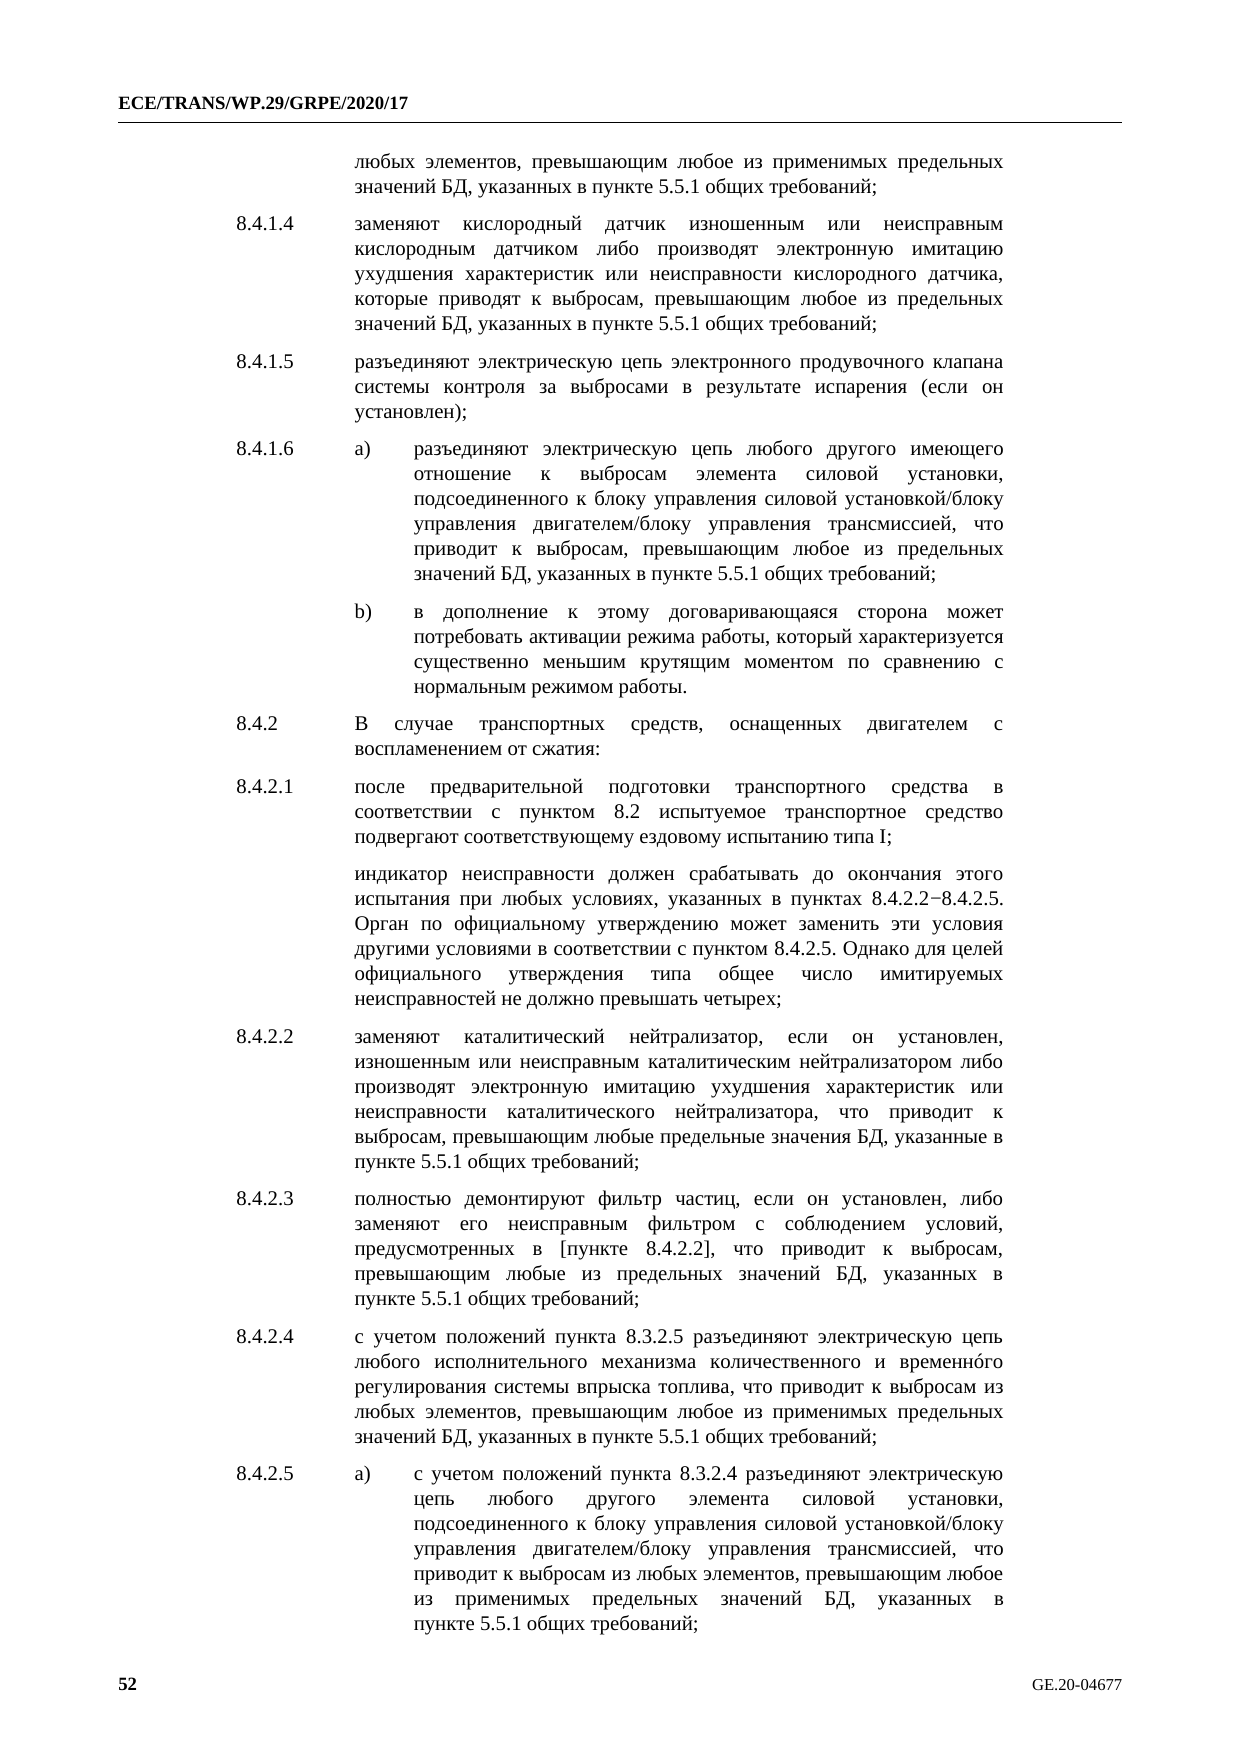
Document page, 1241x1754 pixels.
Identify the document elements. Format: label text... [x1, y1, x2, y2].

text 8.4.2.2 заменяют каталитический нейтрализатор, если он установлен, изношенным или неисправным каталитическим нейтрализатором либо производят электронную имитацию ухудшения характеристик или неисправности каталитического нейтрализатора, что приводит к выбросам, превышающим любые предельные значения БД, указанные в пункте 5.5.1 общих требований; [236, 1023, 1004, 1173]
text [236, 148, 1004, 198]
text b) в дополнение к этому договаривающаяся сторона может потребовать активации режима работы, который характеризуется существенно меньшим крутящим моментом по сравнению с нормальным режимом работы. [236, 598, 1004, 698]
text 8.4.1.4 заменяют кислородный датчик изношенным или неисправным кислородным датчиком либо производят электронную имитацию ухудшения характеристик или неисправности кислородного датчика, которые приводят к выбросам, превышающим любое из предельных значений БД, указанных в пункте 5.5.1 общих требований; [236, 210, 1004, 335]
text 8.4.1.5 разъединяют электрическую цепь электронного продувочного клапана системы контроля за выбросами в результате испарения (если он установлен); [236, 348, 1004, 423]
text 8.4.2.1 после предварительной подготовки транспортного средства в соответствии с пунктом 8.2 испытуемое транспортное средство подвергают соответствующему ездовому испытанию типа I; [236, 773, 1004, 848]
text 8.4.2.3 полностью демонтируют фильтр частиц, если он установлен, либо заменяют его неисправным фильтром с соблюдением условий, предусмотренных в [пункте 8.4.2.2], что приводит к выбросам, превышающим любые из предельных значений БД, указанных в пункте 5.5.1 общих требований; [236, 1185, 1004, 1310]
text 8.4.2 В случае транспортных средств, оснащенных двигателем с воспламенением от сжатия: [236, 710, 1004, 760]
text 8.4.2.5 а) с учетом положений пункта 8.3.2.4 разъединяют электрическую цепь любого другого элемента силовой установки, подсоединенного к блоку управления силовой установкой/блоку управления двигателем/блоку управления трансмиссией, что приводит к выбросам из любых элементов, превышающим любое из применимых предельных значений БД, указанных в пункте 5.5.1 общих требований; [236, 1460, 1004, 1635]
text индикатор неисправности должен срабатывать до окончания этого испытания при любых условиях, указанных в пунктах 8.4.2.2−8.4.2.5. Орган по официальному утверждению может заменить эти условия другими условиями в соответствии с пунктом 8.4.2.5. Однако для целей официального утверждения типа общее число имитируемых неисправностей не должно превышать четырех; [236, 860, 1004, 1010]
text 8.4.1.6 а) разъединяют электрическую цепь любого другого имеющего отношение к выбросам элемента силовой установки, подсоединенного к блоку управления силовой установкой/блоку управления двигателем/блоку управления трансмиссией, что приводит к выбросам, превышающим любое из предельных значений БД, указанных в пункте 5.5.1 общих требований; [236, 435, 1004, 585]
text 8.4.2.4 с учетом положений пункта 8.3.2.5 разъединяют электрическую цепь любого исполнительного механизма количественного и временнóго регулирования системы впрыска топлива, что приводит к выбросам из любых элементов, превышающим любое из применимых предельных значений БД, указанных в пункте 5.5.1 общих требований; [236, 1323, 1004, 1448]
